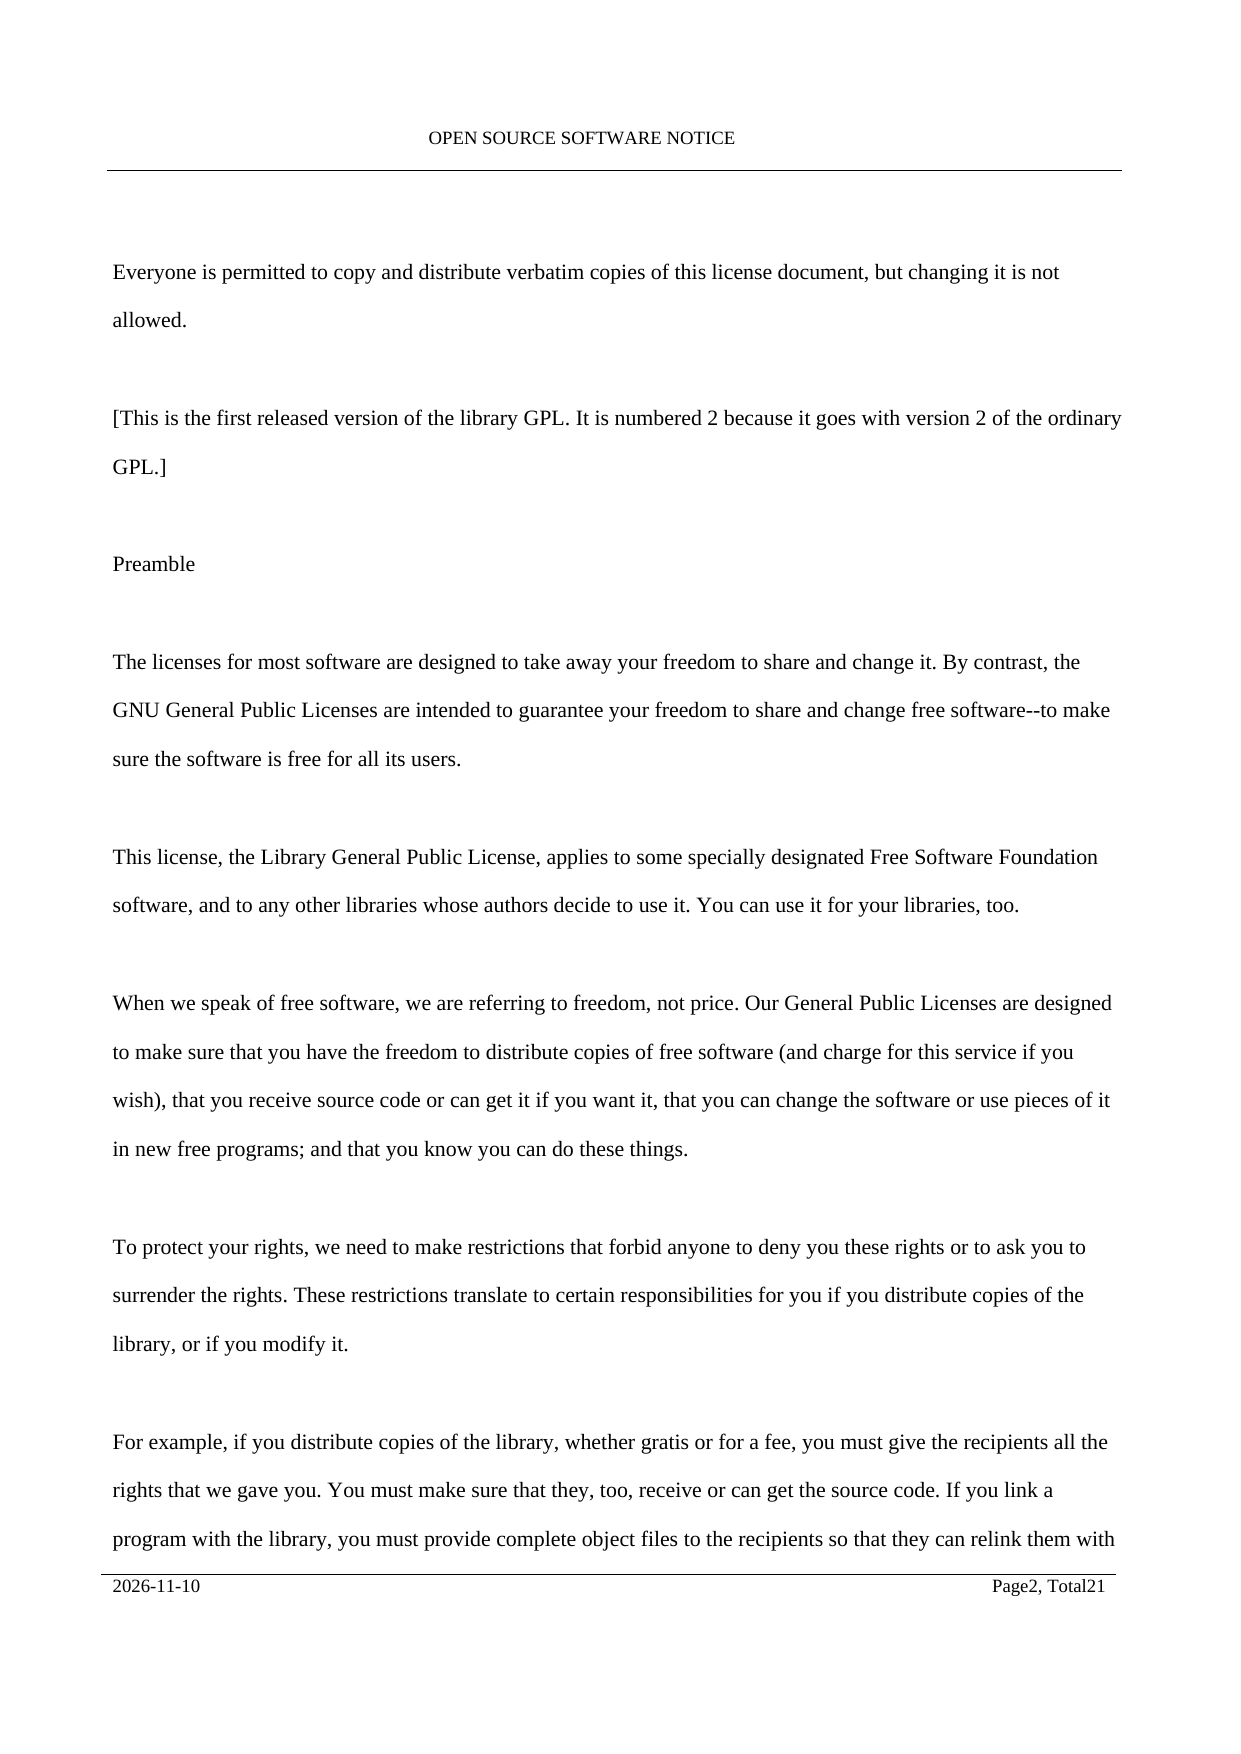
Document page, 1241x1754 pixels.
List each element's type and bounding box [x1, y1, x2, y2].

text [112, 206, 1128, 1555]
